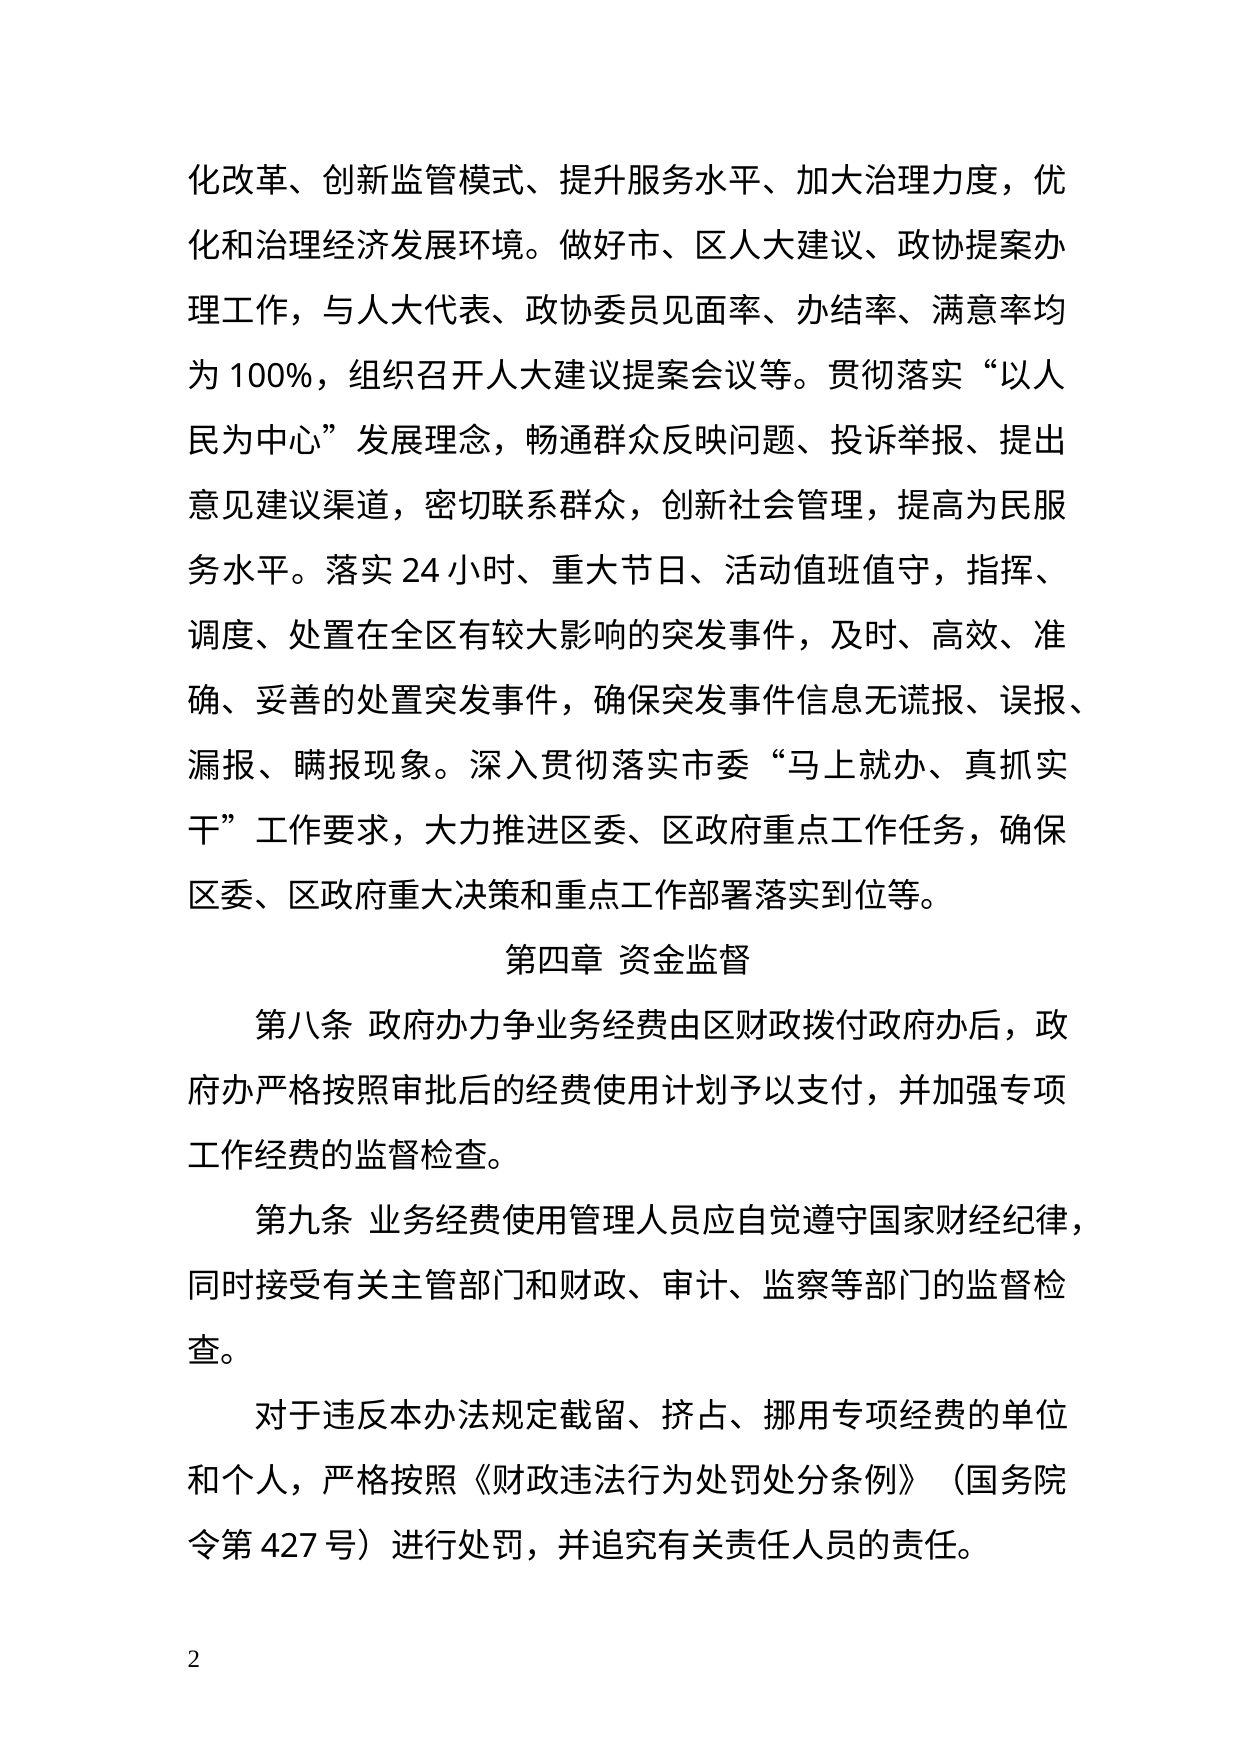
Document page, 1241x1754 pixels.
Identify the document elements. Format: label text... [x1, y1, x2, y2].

text 第八条 政府办力争业务经费由区财政拨付政府办后，政府办严格按照审批后的经费使用计划予以支付，并加强专项工作经费的监督检查。 [187, 991, 1069, 1186]
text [187, 146, 1069, 926]
text 第四章 资金监督 [187, 926, 1069, 991]
text 对于违反本办法规定截留、挤占、挪用专项经费的单位和个人，严格按照《财政违法行为处罚处分条例》（国务院令第427号）进行处罚，并追究有关责任人员的责任。 [187, 1381, 1069, 1576]
text 第九条 业务经费使用管理人员应自觉遵守国家财经纪律，同时接受有关主管部门和财政、审计、监察等部门的监督检查。 [187, 1186, 1069, 1381]
